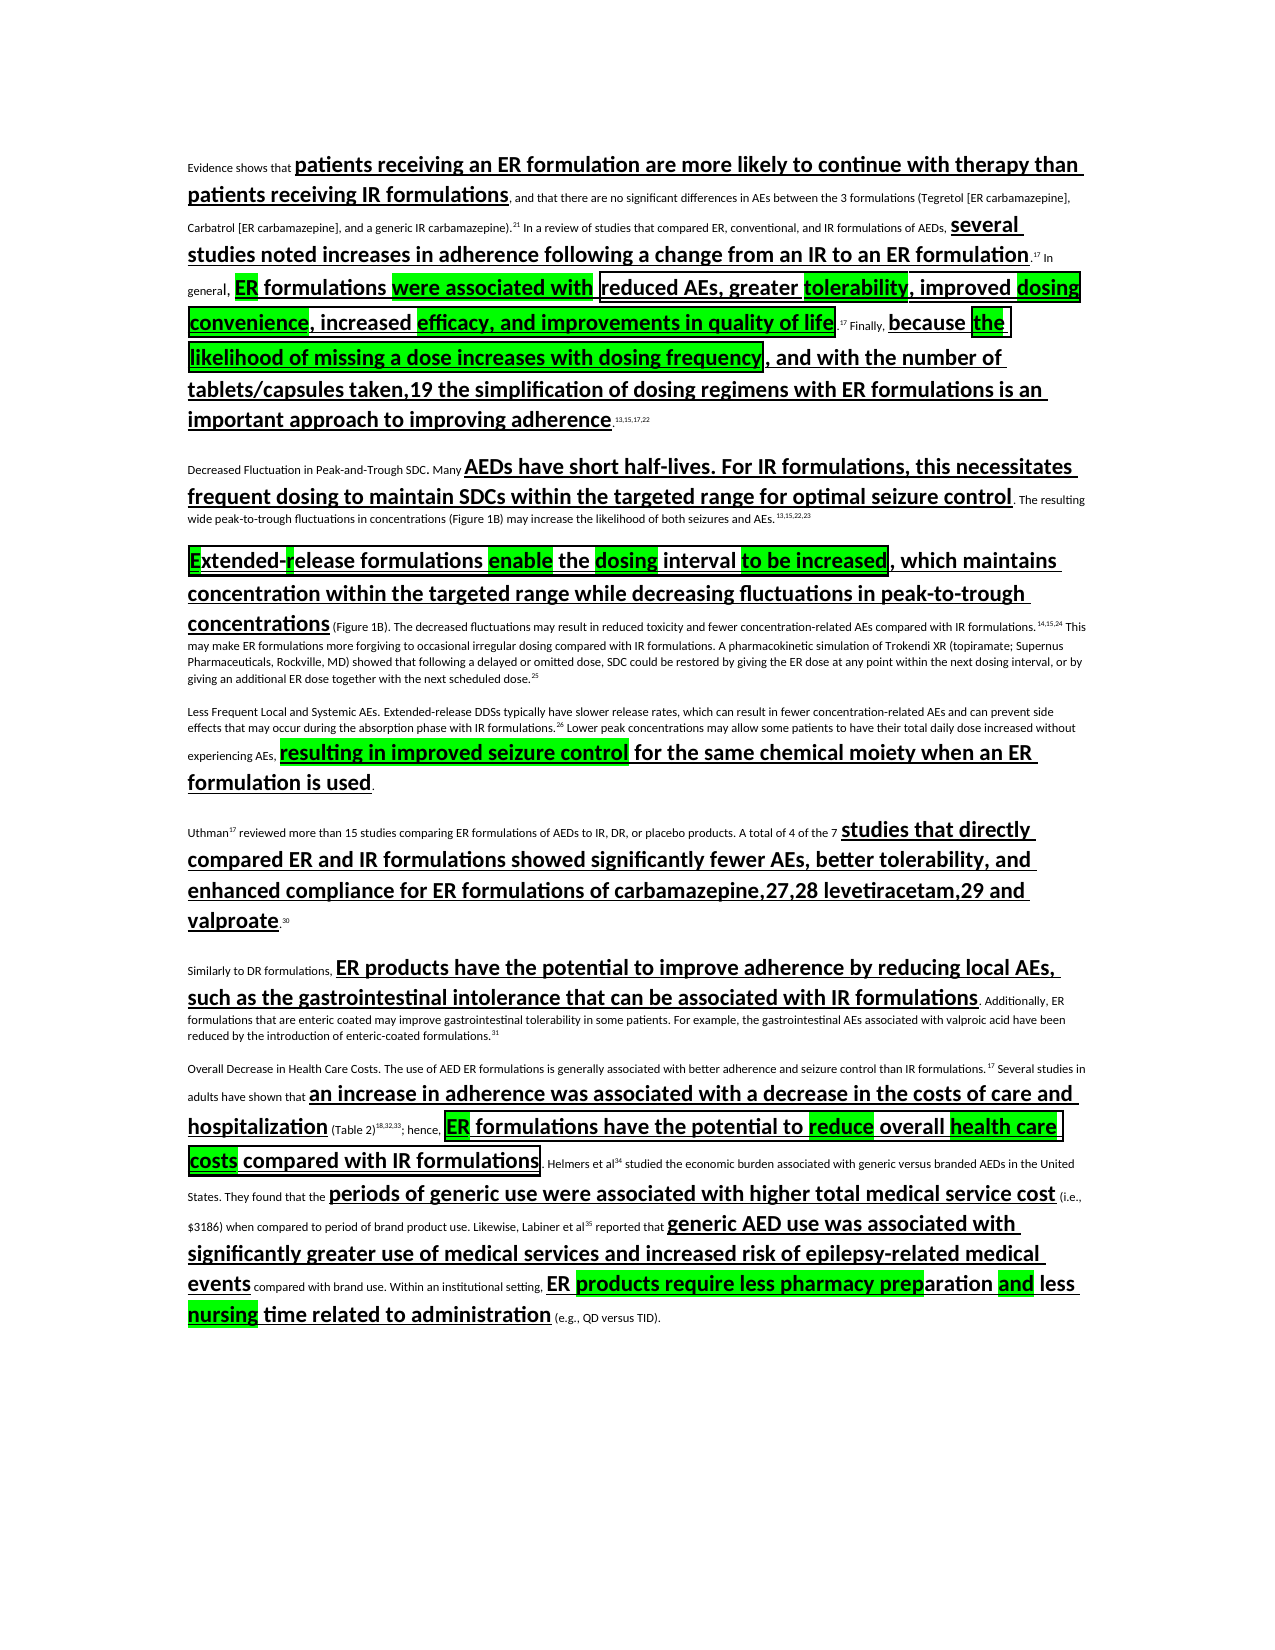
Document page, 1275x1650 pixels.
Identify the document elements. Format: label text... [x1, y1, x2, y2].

text Uthman17 reviewed more than 15 studies comparing ER formulations of AEDs to IR, DR, or placebo products. A total of 4 of the 7 studies that directly compared ER and IR formulations showed significantly fewer AEs, better tolerability, and enhanced compliance for ER formulations of carbamazepine,27,28 levetiracetam,29 and valproate.30 [187, 815, 1087, 934]
text Overall Decrease in Health Care Costs. The use of AED ER formulations is generally associated with better adherence and seizure control than IR formulations.17 Several studies in adults have shown that an increase in adherence was associated with a decrease in the costs of care and hospitalization (Table 2)18,32,33; hence, ER formulations have the potential to reduce overall health care costs compared with IR formulations. Helmers et al34 studied the economic burden associated with generic versus branded AEDs in the United States. They found that the periods of generic use were associated with higher total medical service cost (i.e., $3186) when compared to period of brand product use. Likewise, Labiner et al35 reported that generic AED use was associated with significantly greater use of medical services and increased risk of epilepsy-related medical events compared with brand use. Within an institutional setting, ER products require less pharmacy preparation and less nursing time related to administration (e.g., QD versus TID). [187, 1062, 1087, 1328]
text Similarly to DR formulations, ER products have the potential to improve adherence by reducing local AEs, such as the gastrointestinal intolerance that can be associated with IR formulations. Additionally, ER formulations that are enteric coated may improve gastrointestinal tolerability in some patients. For example, the gastrointestinal AEs associated with valproic acid have been reduced by the introduction of enteric-coated formulations.31 [187, 953, 1087, 1044]
text Evidence shows that patients receiving an ER formulation are more likely to continue with therapy than patients receiving IR formulations, and that there are no significant differences in AEs between the 3 formulations (Tegretol [ER carbamazepine], Carbatrol [ER carbamazepine], and a generic IR carbamazepine).21 In a review of studies that compared ER, conventional, and IR formulations of AEDs, several studies noted increases in adherence following a change from an IR to an ER formulation.17 In general, ER formulations were associated with reduced AEs, greater tolerability, improved dosing convenience, increased efficacy, and improvements in quality of life.17 Finally, because the likelihood of missing a dose increases with dosing frequency, and with the number of tablets/capsules taken,19 the simplification of dosing regimens with ER formulations is an important approach to improving adherence.13,15,17,22 [187, 150, 1087, 433]
text Decreased Fluctuation in Peak-and-Trough SDC. Many AEDs have short half-lives. For IR formulations, this necessitates frequent dosing to maintain SDCs within the targeted range for optimal seizure control. The resulting wide peak-to-trough fluctuations in concentrations (Figure 1B) may increase the likelihood of both seizures and AEs.13,15,22,23 [187, 452, 1087, 527]
text Extended-release formulations enable the dosing interval to be increased, which maintains concentration within the targeted range while decreasing fluctuations in peak-to-trough concentrations (Figure 1B). The decreased fluctuations may result in reduced toxicity and fewer concentration-related AEs compared with IR formulations.14,15,24 This may make ER formulations more forgiving to occasional irregular dosing compared with IR formulations. A pharmacokinetic simulation of Trokendi XR (topiramate; Supernus Pharmaceuticals, Rockville, MD) showed that following a delayed or omitted dose, SDC could be restored by giving the ER dose at any point within the next dosing interval, or by giving an additional ER dose together with the next scheduled dose.25 [187, 544, 1087, 686]
text Less Frequent Local and Systemic AEs. Extended-release DDSs typically have slower release rates, which can result in fewer concentration-related AEs and can prevent side effects that may occur during the absorption phase with IR formulations.26 Lower peak concentrations may allow some patients to have their total daily dose increased without experiencing AEs, resulting in improved seizure control for the same chemical moiety when an ER formulation is used. [187, 704, 1087, 796]
